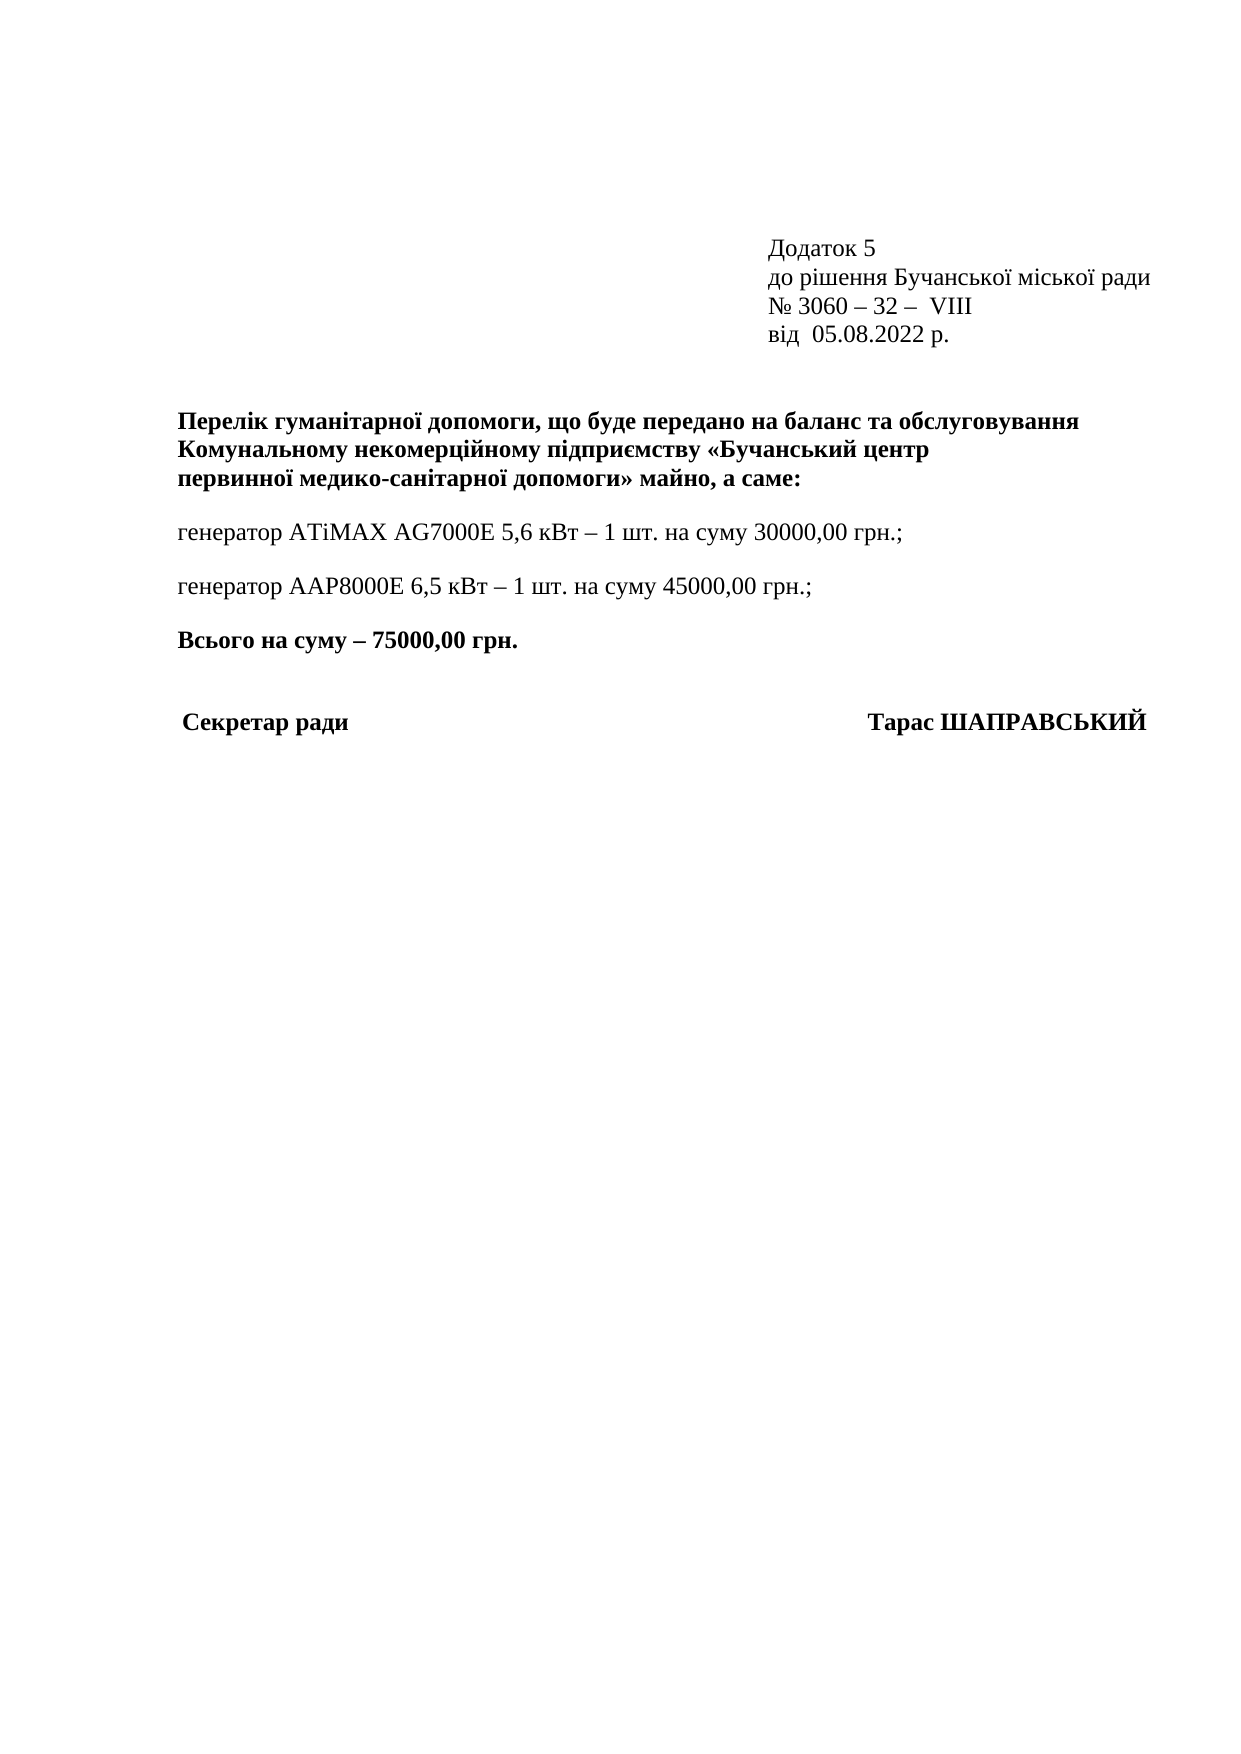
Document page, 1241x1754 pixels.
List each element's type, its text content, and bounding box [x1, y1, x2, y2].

text генератор AAP8000E 6,5 кВт – 1 шт. на суму 45000,00 грн.; [177, 571, 1152, 600]
text первинної медико-санітарної допомоги» майно, а саме: [177, 463, 1152, 492]
text Секретар ради Тарас ШАПРАВСЬКИЙ [177, 707, 1152, 736]
text Додаток 5 [177, 233, 1152, 262]
text генератор ATiMAX AG7000E 5,6 кВт – 1 шт. на суму 30000,00 грн.; [177, 517, 1152, 546]
text Всього на суму – 75000,00 грн. [177, 625, 1152, 653]
text Перелік гуманітарної допомоги, що буде передано на баланс та обслуговування Комунальному некомерційному підприємству «Бучанський центр [177, 406, 1152, 463]
text № 3060 – 32 – VІІІ [768, 291, 1152, 319]
text до рішення Бучанської міської ради [768, 262, 1152, 291]
text від 05.08.2022 р. [768, 319, 1152, 348]
